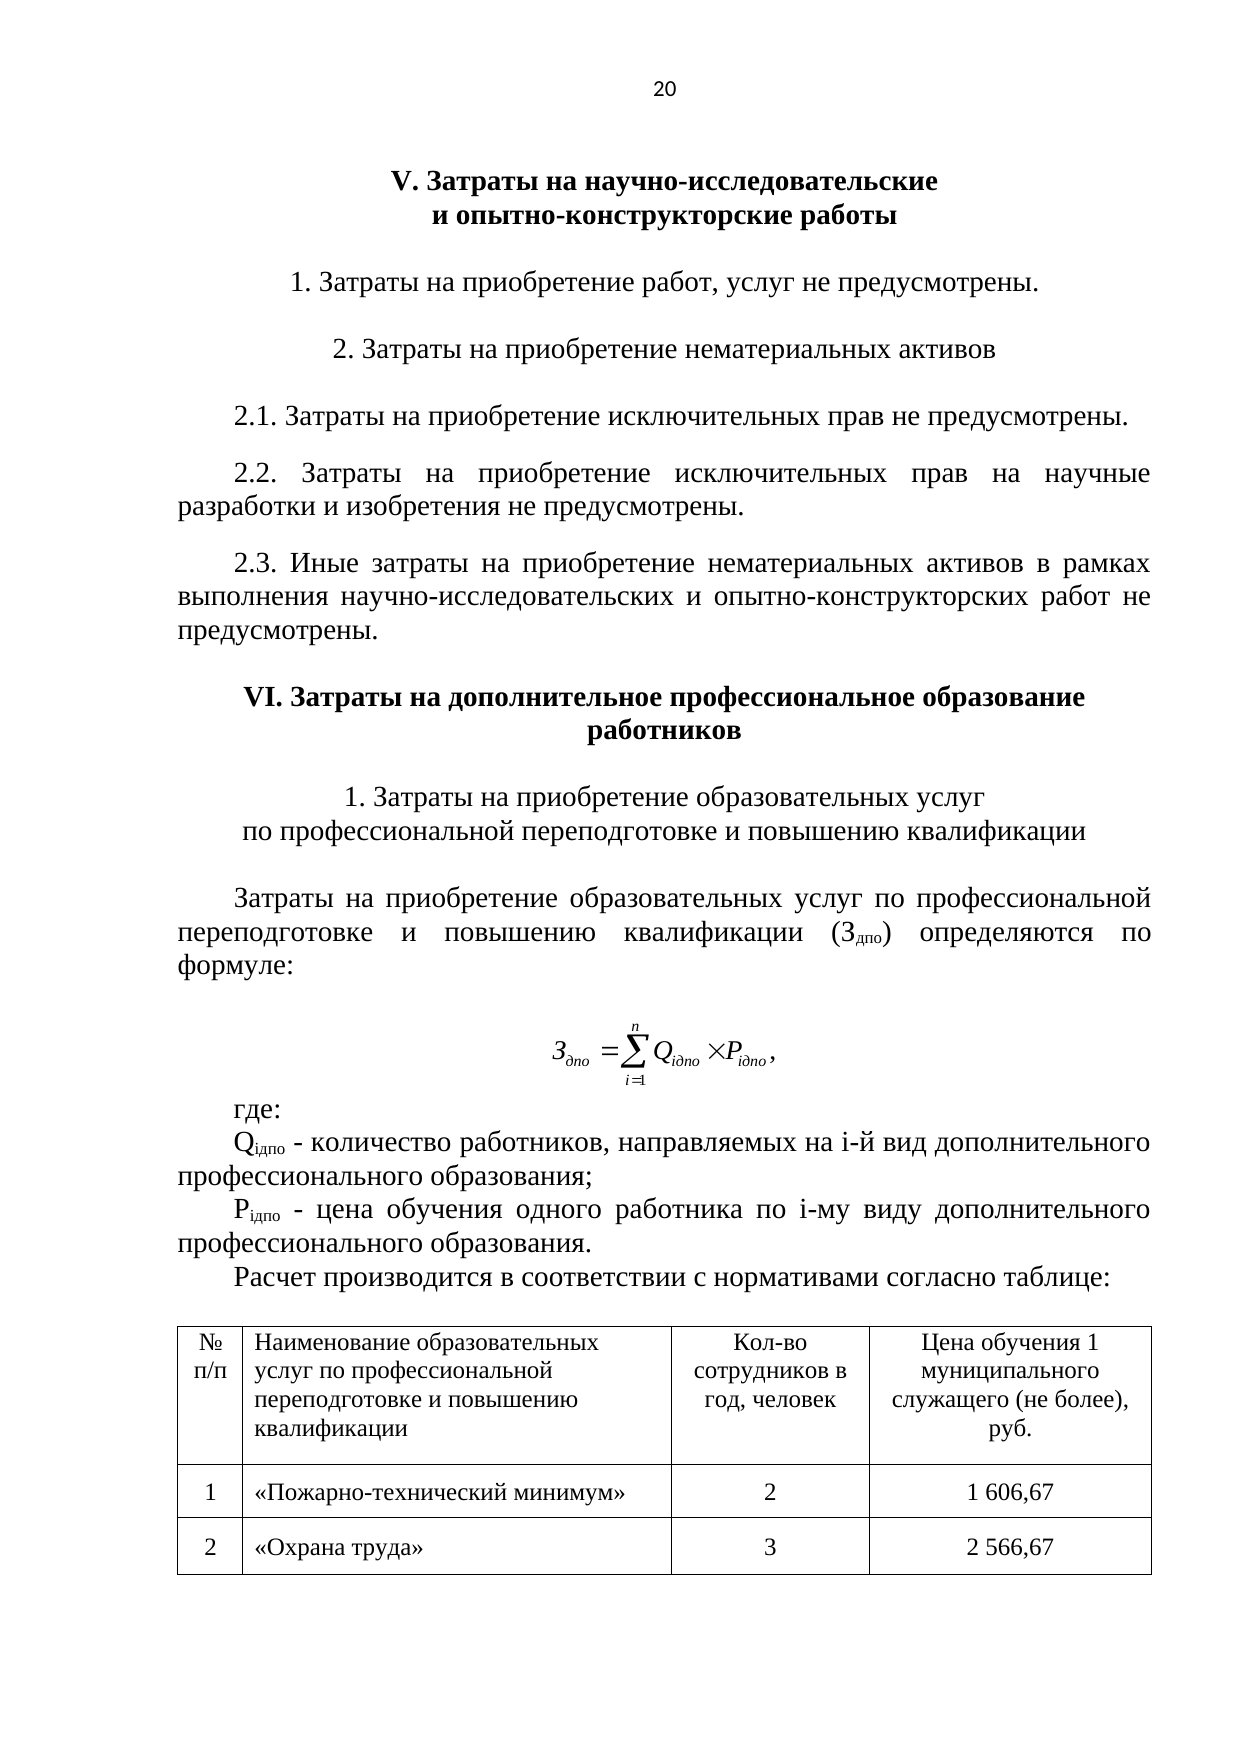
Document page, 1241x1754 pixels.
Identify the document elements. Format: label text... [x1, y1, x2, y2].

title 1. Затраты на приобретение работ, услуг не предусмотрены. [177, 264, 1152, 298]
title по профессиональной переподготовке и повышению квалификации [177, 813, 1152, 847]
table_cell 2 [178, 1518, 242, 1574]
table_cell «Охрана труда» [243, 1518, 671, 1574]
text где: [177, 1091, 1152, 1124]
text 2.3. Иные затраты на приобретение нематериальных активов в рамках выполнения научно-исследовательских и опытно-конструкторских работ не предусмотрены. [177, 545, 1152, 645]
table_cell 1 606,67 [870, 1465, 1151, 1517]
text 2.2. Затраты на приобретение исключительных прав на научные разработки и изобретения не предусмотрены. [177, 455, 1152, 522]
table_cell 1 [178, 1465, 242, 1517]
table_cell 2 [672, 1465, 869, 1517]
title и опытно-конструкторские работы [177, 197, 1152, 231]
text Расчет производится в соответствии с нормативами согласно таблице: [177, 1259, 1152, 1292]
table_cell 2 566,67 [870, 1518, 1151, 1574]
text 2.1. Затраты на приобретение исключительных прав не предусмотрены. [177, 398, 1152, 432]
table_cell 3 [672, 1518, 869, 1574]
title V. Затраты на научно-исследовательские [177, 163, 1152, 197]
title VI. Затраты на дополнительное профессиональное образование [177, 679, 1152, 712]
table_header Наименование образовательных услуг по профессиональной переподготовке и повышению квалификации [243, 1327, 671, 1464]
table_header Кол-во сотрудников в год, человек [672, 1327, 869, 1464]
text Затраты на приобретение образовательных услуг по профессиональной переподготовке и повышению квалификации (Здпо) определяются по формуле: [177, 880, 1152, 981]
text Piдпо - цена обучения одного работника по i-му виду дополнительного профессионального образования. [177, 1192, 1152, 1259]
table_cell «Пожарно-технический минимум» [243, 1465, 671, 1517]
text Qiдпо - количество работников, направляемых на i-й вид дополнительного профессионального образования; [177, 1124, 1152, 1192]
table_header № п/п [178, 1327, 242, 1464]
title работников [177, 712, 1152, 746]
title 1. Затраты на приобретение образовательных услуг [177, 779, 1152, 813]
title 2. Затраты на приобретение нематериальных активов [177, 331, 1152, 365]
table_header Цена обучения 1 муниципального служащего (не более), руб. [870, 1327, 1151, 1464]
